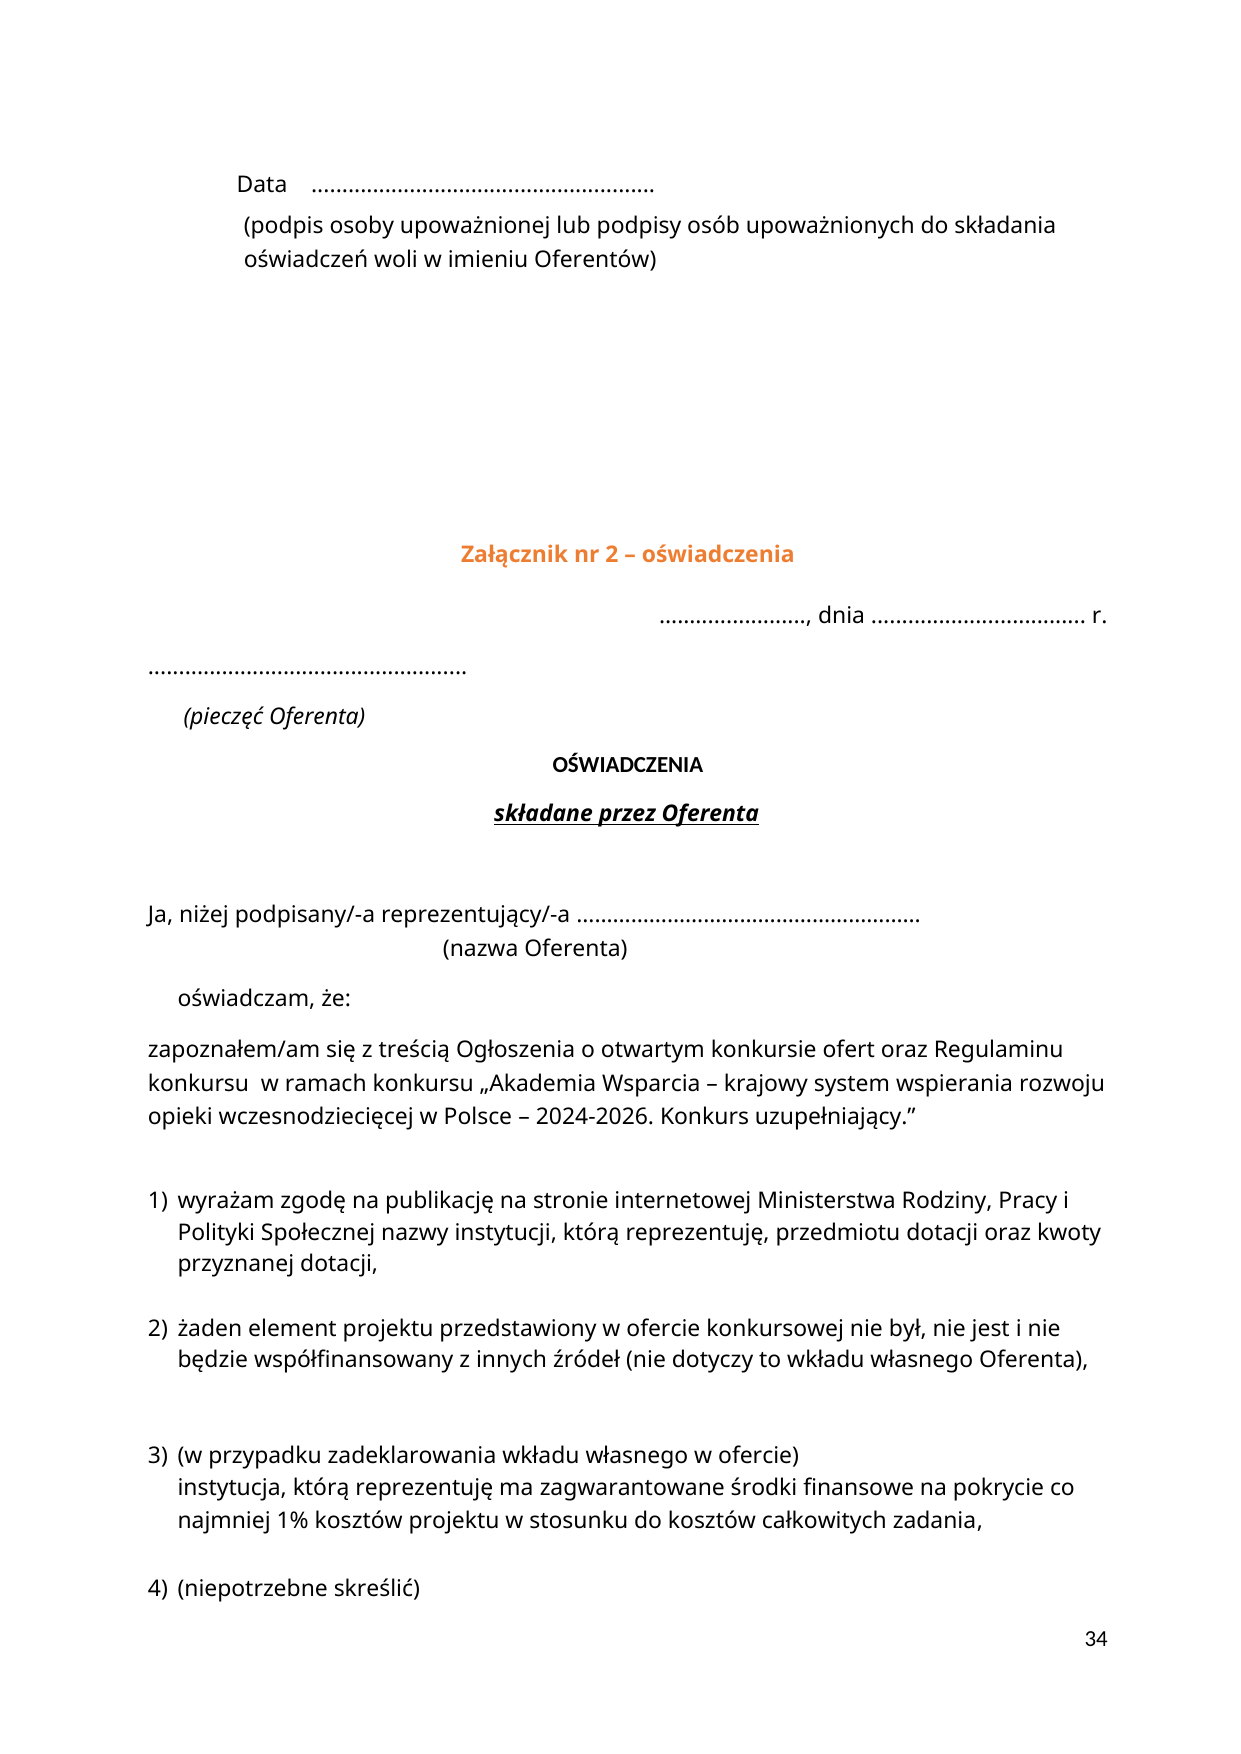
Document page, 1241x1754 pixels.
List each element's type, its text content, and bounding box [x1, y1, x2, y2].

text Data ........................................................ [236, 174, 1107, 197]
text zapoznałem/am się z treścią Ogłoszenia o otwartym konkursie ofert oraz Regulaminu konkursu w ramach konkursu „Akademia Wsparcia – krajowy system wspierania rozwoju opieki wczesnodziecięcej w Polsce – 2024-2026. Konkurs uzupełniający.” [148, 1033, 1107, 1132]
list żaden element projektu przedstawiony w ofercie konkursowej nie był, nie jest i nie będzie współfinansowany z innych źródeł (nie dotyczy to wkładu własnego Oferenta), [148, 1312, 1107, 1374]
text (podpis osoby upoważnionej lub podpisy osób upoważnionych do składania oświadczeń woli w imieniu Oferentów) [243, 209, 1107, 274]
list instytucja, którą reprezentuję ma zagwarantowane środki finansowe na pokrycie co najmniej 1% kosztów projektu w stosunku do kosztów całkowitych zadania, [177, 1471, 1107, 1536]
text (pieczęć Oferenta) [148, 700, 1107, 731]
text składane przez Oferenta [148, 797, 1107, 829]
text oświadczam, że: [148, 982, 1107, 1014]
text OŚWIADCZENIA [148, 751, 1107, 778]
text …….................., dnia ................................... r. [148, 599, 1107, 631]
subtitle Załącznik nr 2 – oświadczenia [148, 538, 1107, 569]
list (niepotrzebne skreślić) [148, 1572, 1107, 1603]
list (w przypadku zadeklarowania wkładu własnego w ofercie) [148, 1439, 1107, 1471]
list wyrażam zgodę na publikację na stronie internetowej Ministerstwa Rodziny, Pracy i Polityki Społecznej nazwy instytucji, którą reprezentuję, przedmiotu dotacji oraz kwoty przyznanej dotacji, [148, 1184, 1107, 1278]
text .................................................... [148, 650, 1107, 681]
text Ja, niżej podpisany/-a reprezentujący/-a ………………………………………………… (nazwa Oferenta) [148, 898, 1107, 963]
